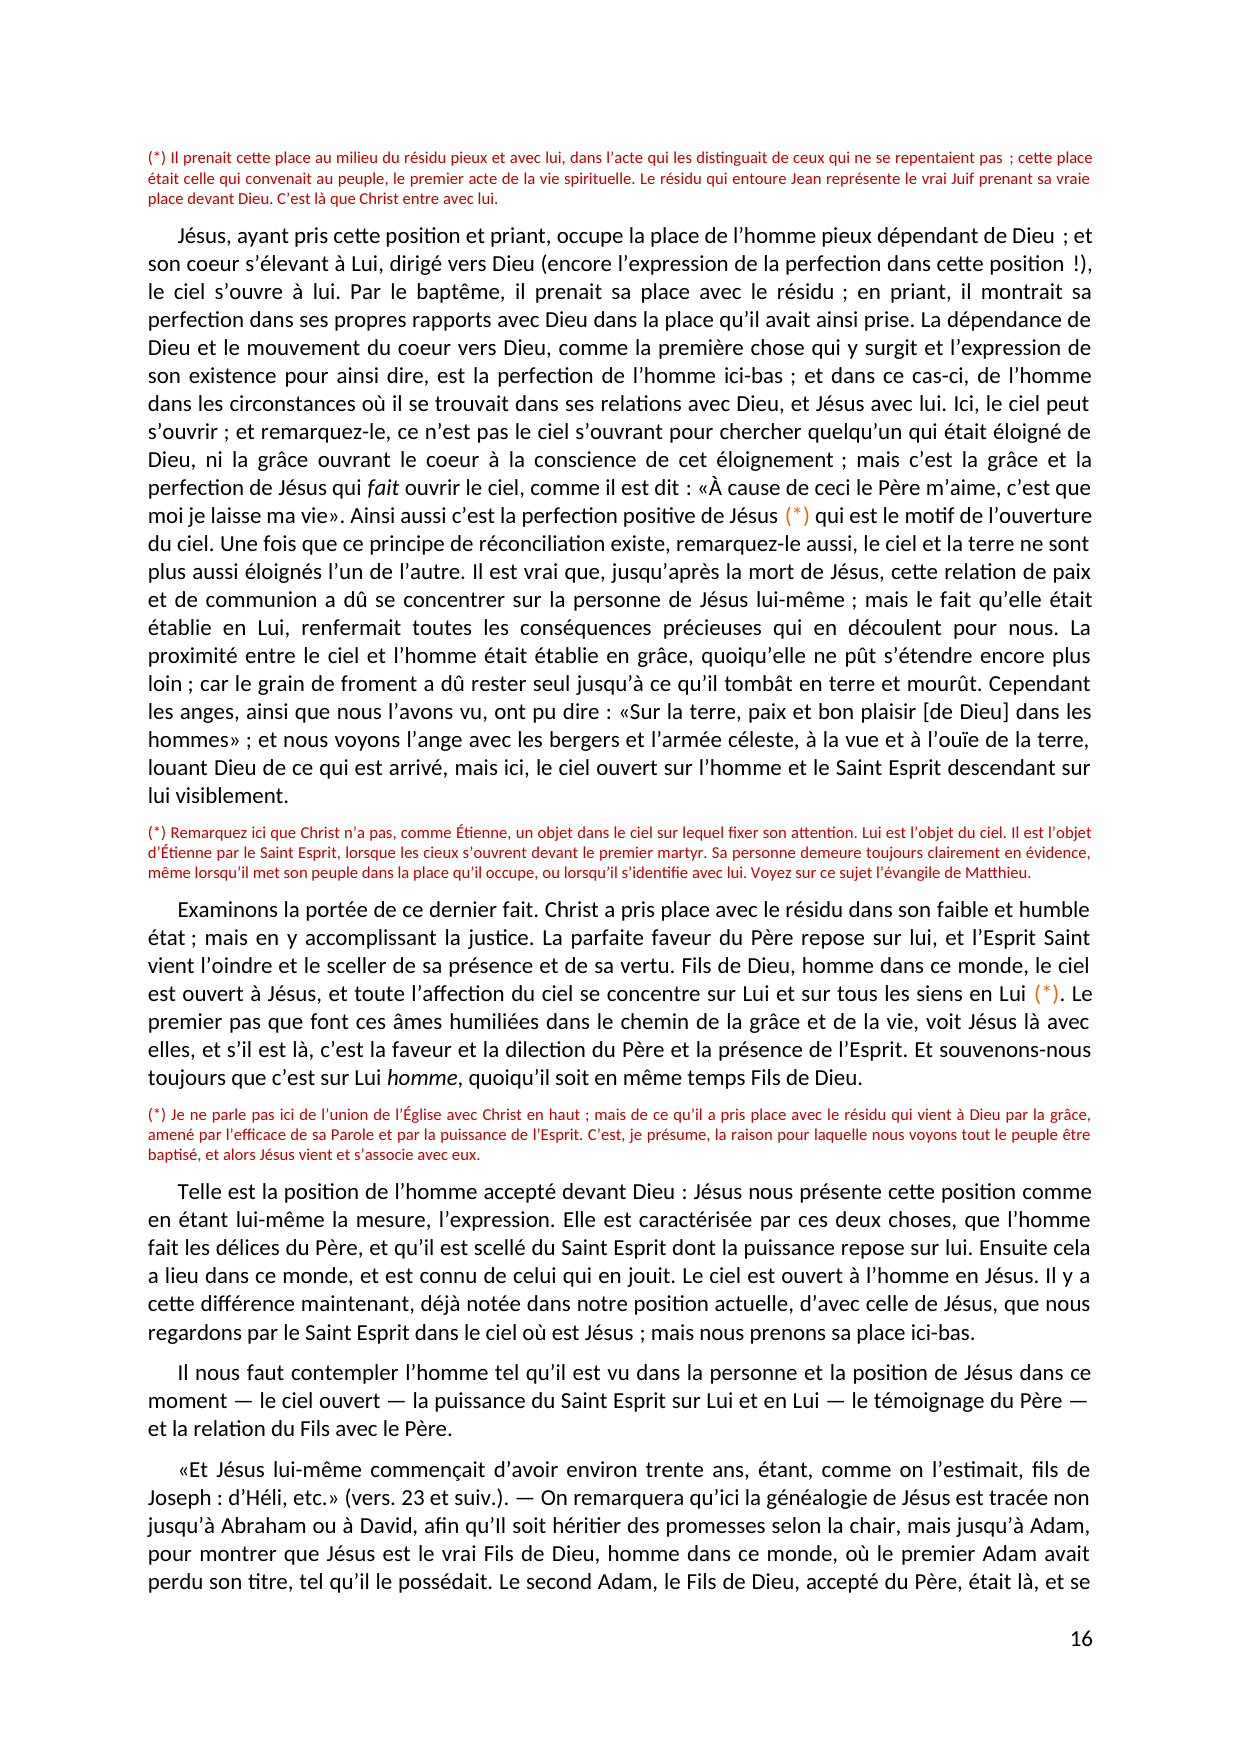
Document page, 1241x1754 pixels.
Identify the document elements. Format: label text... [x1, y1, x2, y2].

text Telle est la position de l’homme accepté devant Dieu : Jésus nous présente cette position comme en étant lui-même la mesure, l’expression. Elle est caractérisée par ces deux choses, que l’homme fait les délices du Père, et qu’il est scellé du Saint Esprit dont la puissance repose sur lui. Ensuite cela a lieu dans ce monde, et est connu de celui qui en jouit. Le ciel est ouvert à l’homme en Jésus. Il y a cette différence maintenant, déjà notée dans notre position actuelle, d’avec celle de Jésus, que nous regardons par le Saint Esprit dans le ciel où est Jésus ; mais nous prenons sa place ici-bas. [148, 1177, 1093, 1346]
text Jésus, ayant pris cette position et priant, occupe la place de l’homme pieux dépendant de Dieu ; et son coeur s’élevant à Lui, dirigé vers Dieu (encore l’expression de la perfection dans cette position !), le ciel s’ouvre à lui. Par le baptême, il prenait sa place avec le résidu ; en priant, il montrait sa perfection dans ses propres rapports avec Dieu dans la place qu’il avait ainsi prise. La dépendance de Dieu et le mouvement du coeur vers Dieu, comme la première chose qui y surgit et l’expression de son existence pour ainsi dire, est la perfection de l’homme ici-bas ; et dans ce cas-ci, de l’homme dans les circonstances où il se trouvait dans ses relations avec Dieu, et Jésus avec lui. Ici, le ciel peut s’ouvrir ; et remarquez-le, ce n’est pas le ciel s’ouvrant pour chercher quelqu’un qui était éloigné de Dieu, ni la grâce ouvrant le coeur à la conscience de cet éloignement ; mais c’est la grâce et la perfection de Jésus qui fait ouvrir le ciel, comme il est dit : «À cause de ceci le Père m’aime, c’est que moi je laisse ma vie». Ainsi aussi c’est la perfection positive de Jésus (*) qui est le motif de l’ouverture du ciel. Une fois que ce principe de réconciliation existe, remarquez-le aussi, le ciel et la terre ne sont plus aussi éloignés l’un de l’autre. Il est vrai que, jusqu’après la mort de Jésus, cette relation de paix et de communion a dû se concentrer sur la personne de Jésus lui-même ; mais le fait qu’elle était établie en Lui, renfermait toutes les conséquences précieuses qui en découlent pour nous. La proximité entre le ciel et l’homme était établie en grâce, quoiqu’elle ne pût s’étendre encore plus loin ; car le grain de froment a dû rester seul jusqu’à ce qu’il tombât en terre et mourût. Cependant les anges, ainsi que nous l’avons vu, ont pu dire : «Sur la terre, paix et bon plaisir [de Dieu] dans les hommes» ; et nous voyons l’ange avec les bergers et l’armée céleste, à la vue et à l’ouïe de la terre, louant Dieu de ce qui est arrivé, mais ici, le ciel ouvert sur l’homme et le Saint Esprit descendant sur lui visiblement. [148, 221, 1093, 809]
text (*) Il prenait cette place au milieu du résidu pieux et avec lui, dans l’acte qui les distinguait de ceux qui ne se repentaient pas ; cette place était celle qui convenait au peuple, le premier acte de la vie spirituelle. Le résidu qui entoure Jean représente le vrai Juif prenant sa vraie place devant Dieu. C’est là que Christ entre avec lui. [148, 148, 1093, 208]
text Il nous faut contempler l’homme tel qu’il est vu dans la personne et la position de Jésus dans ce moment — le ciel ouvert — la puissance du Saint Esprit sur Lui et en Lui — le témoignage du Père — et la relation du Fils avec le Père. [148, 1358, 1093, 1442]
text (*) Remarquez ici que Christ n’a pas, comme Étienne, un objet dans le ciel sur lequel fixer son attention. Lui est l’objet du ciel. Il est l’objet d’Étienne par le Saint Esprit, lorsque les cieux s’ouvrent devant le premier martyr. Sa personne demeure toujours clairement en évidence, même lorsqu’il met son peuple dans la place qu’il occupe, ou lorsqu’il s’identifie avec lui. Voyez sur ce sujet l’évangile de Matthieu. [148, 822, 1093, 883]
text (*) Je ne parle pas ici de l’union de l’Église avec Christ en haut ; mais de ce qu’il a pris place avec le résidu qui vient à Dieu par la grâce, amené par l’efficace de sa Parole et par la puissance de l’Esprit. C’est, je présume, la raison pour laquelle nous voyons tout le peuple être baptisé, et alors Jésus vient et s’associe avec eux. [148, 1104, 1093, 1165]
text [148, 1455, 1093, 1595]
text Examinons la portée de ce dernier fait. Christ a pris place avec le résidu dans son faible et humble état ; mais en y accomplissant la justice. La parfaite faveur du Père repose sur lui, et l’Esprit Saint vient l’oindre et le sceller de sa présence et de sa vertu. Fils de Dieu, homme dans ce monde, le ciel est ouvert à Jésus, et toute l’affection du ciel se concentre sur Lui et sur tous les siens en Lui (*). Le premier pas que font ces âmes humiliées dans le chemin de la grâce et de la vie, voit Jésus là avec elles, et s’il est là, c’est la faveur et la dilection du Père et la présence de l’Esprit. Et souvenons-nous toujours que c’est sur Lui homme, quoiqu’il soit en même temps Fils de Dieu. [148, 895, 1093, 1092]
